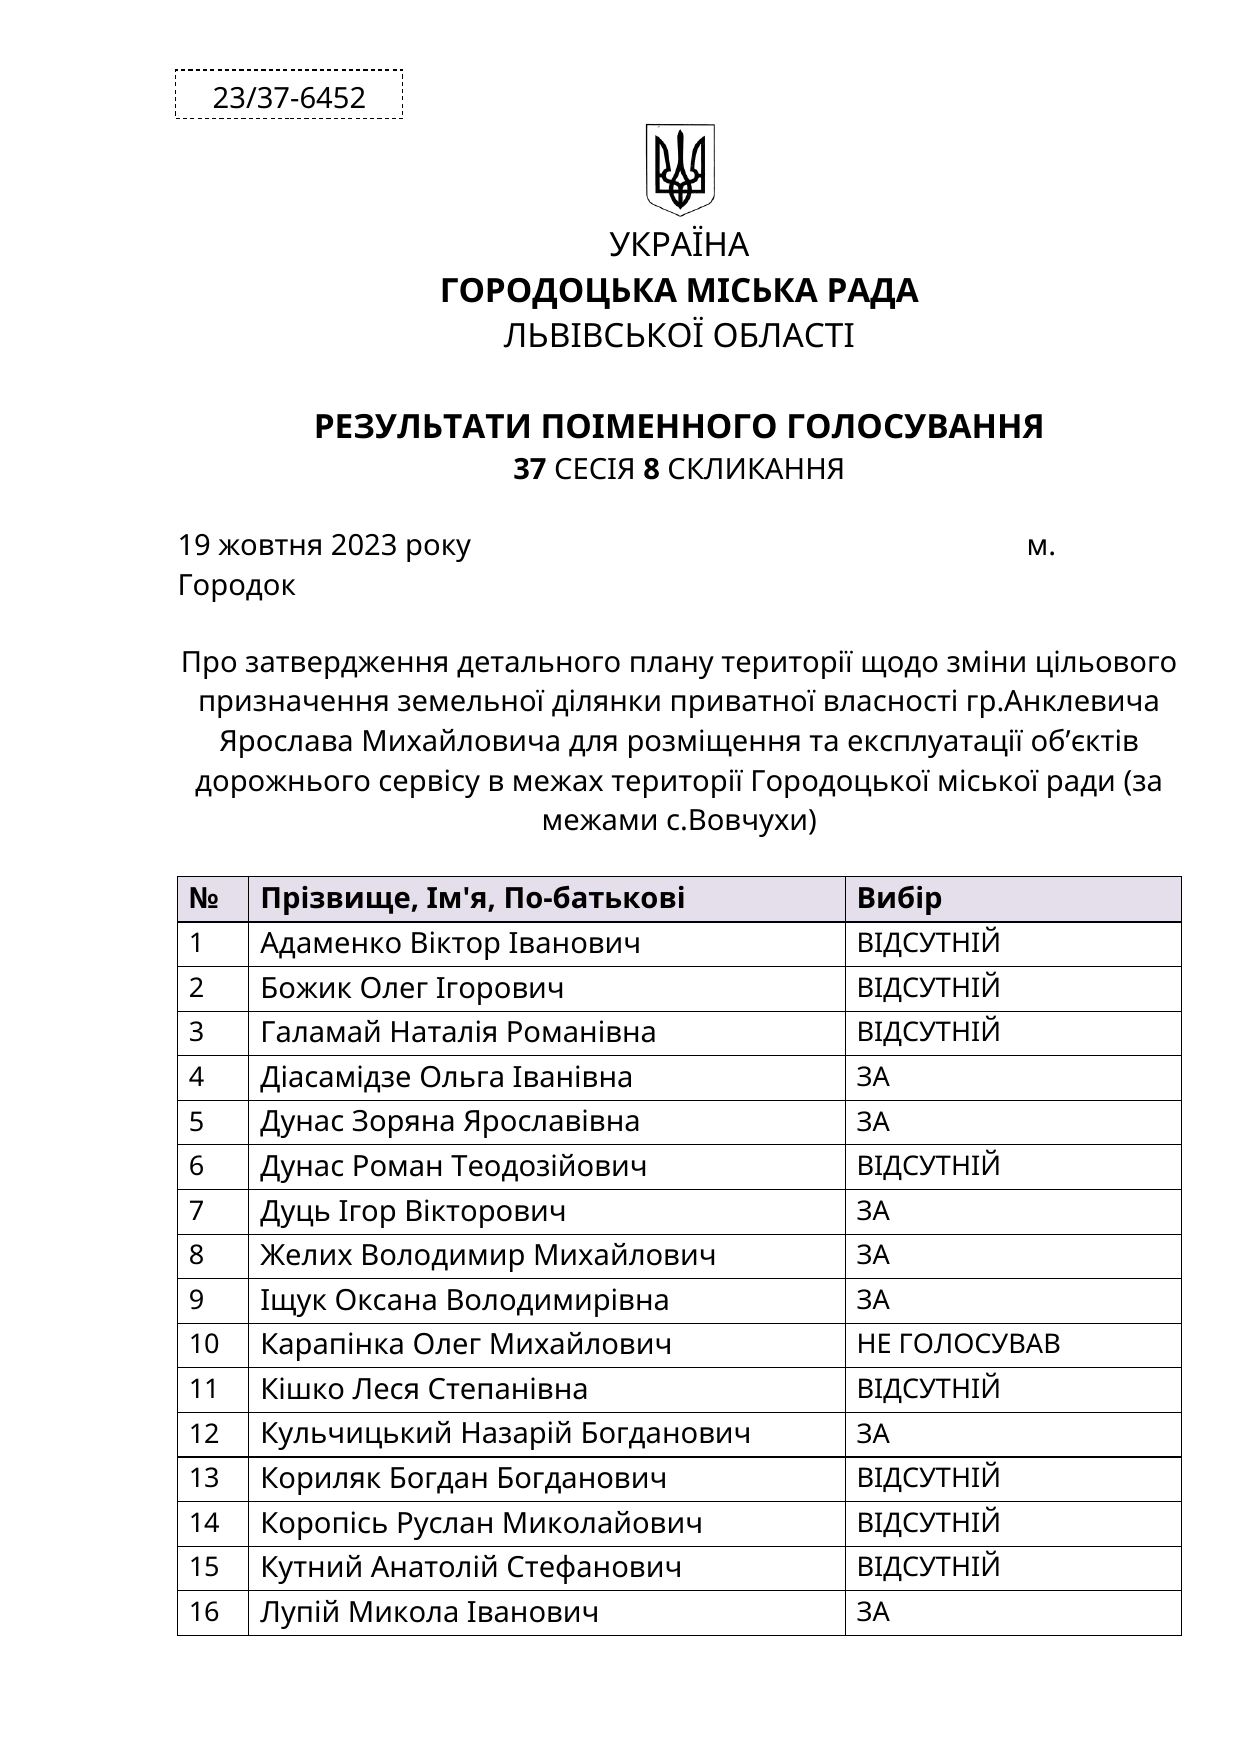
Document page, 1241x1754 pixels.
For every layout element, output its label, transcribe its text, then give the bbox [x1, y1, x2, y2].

table_cell 11 [178, 1368, 248, 1412]
table_cell 8 [178, 1235, 248, 1278]
table_cell ВІДСУТНІЙ [846, 967, 1181, 1011]
table_cell ЗА [846, 1190, 1181, 1233]
text ГОРОДОЦЬКА МІСЬКА РАДА [177, 266, 1181, 312]
table_cell Божик Олег Ігорович [249, 967, 845, 1011]
text ЛЬВІВСЬКОЇ ОБЛАСТІ [177, 312, 1181, 357]
table_cell Діасамідзе Ольга Іванівна [249, 1056, 845, 1100]
table_cell ВІДСУТНІЙ [846, 923, 1181, 966]
table_header Прізвище, Ім'я, По-батькові [249, 877, 845, 921]
table_cell Дунас Зоряна Ярославівна [249, 1101, 845, 1144]
table_cell НЕ ГОЛОСУВАВ [846, 1324, 1181, 1367]
table_cell 1 [178, 923, 248, 966]
table_cell 2 [178, 967, 248, 1011]
table_cell Адаменко Віктор Іванович [249, 923, 845, 966]
text УКРАЇНА [177, 221, 1181, 266]
picture [633, 118, 726, 221]
table_cell 9 [178, 1279, 248, 1323]
table_cell 14 [178, 1502, 248, 1546]
table_cell ЗА [846, 1591, 1181, 1635]
table_cell Желих Володимир Михайлович [249, 1235, 845, 1278]
table_cell 10 [178, 1324, 248, 1367]
table_cell Галамай Наталія Романівна [249, 1012, 845, 1055]
table_cell ВІДСУТНІЙ [846, 1502, 1181, 1546]
table_cell 16 [178, 1591, 248, 1635]
table_cell Іщук Оксана Володимирівна [249, 1279, 845, 1323]
table_cell Дуць Ігор Вікторович [249, 1190, 845, 1233]
table_cell Коропісь Руслан Миколайович [249, 1502, 845, 1546]
table_cell Кутний Анатолій Стефанович [249, 1547, 845, 1590]
table_cell ВІДСУТНІЙ [846, 1547, 1181, 1590]
table_cell 12 [178, 1413, 248, 1456]
table_cell 13 [178, 1458, 248, 1501]
table_cell 3 [178, 1012, 248, 1055]
table_cell 4 [178, 1056, 248, 1100]
table_cell Дунас Роман Теодозійович [249, 1145, 845, 1189]
table_cell ЗА [846, 1056, 1181, 1100]
table_cell ВІДСУТНІЙ [846, 1368, 1181, 1412]
table_header Вибір [846, 877, 1181, 921]
table_cell Кориляк Богдан Богданович [249, 1458, 845, 1501]
table_cell Кульчицький Назарій Богданович [249, 1413, 845, 1456]
text 19 жовтня 2023 року м. Городок [177, 525, 1181, 604]
table_cell Карапінка Олег Михайлович [249, 1324, 845, 1367]
text 37 СЕСІЯ 8 СКЛИКАННЯ [177, 448, 1181, 488]
text Про затвердження детального плану території щодо зміни цільового призначення земельної ділянки приватної власності гр.Анклевича Ярослава Михайловича для розміщення та експлуатації об’єктів дорожнього сервісу в межах території Городоцької міської ради (за межами с.Вовчухи) [177, 641, 1181, 839]
table_header № [178, 877, 248, 921]
text РЕЗУЛЬТАТИ ПОІМЕННОГО ГОЛОСУВАННЯ [177, 403, 1181, 448]
table_cell 7 [178, 1190, 248, 1233]
table_cell ВІДСУТНІЙ [846, 1458, 1181, 1501]
table_cell ВІДСУТНІЙ [846, 1012, 1181, 1055]
table_cell ВІДСУТНІЙ [846, 1145, 1181, 1189]
table_cell Лупій Микола Іванович [249, 1591, 845, 1635]
table_cell ЗА [846, 1279, 1181, 1323]
table_cell ЗА [846, 1101, 1181, 1144]
table_cell ЗА [846, 1413, 1181, 1456]
table_cell Кішко Леся Степанівна [249, 1368, 845, 1412]
table_cell 15 [178, 1547, 248, 1590]
table_cell 5 [178, 1101, 248, 1144]
table_cell ЗА [846, 1235, 1181, 1278]
table_cell 6 [178, 1145, 248, 1189]
